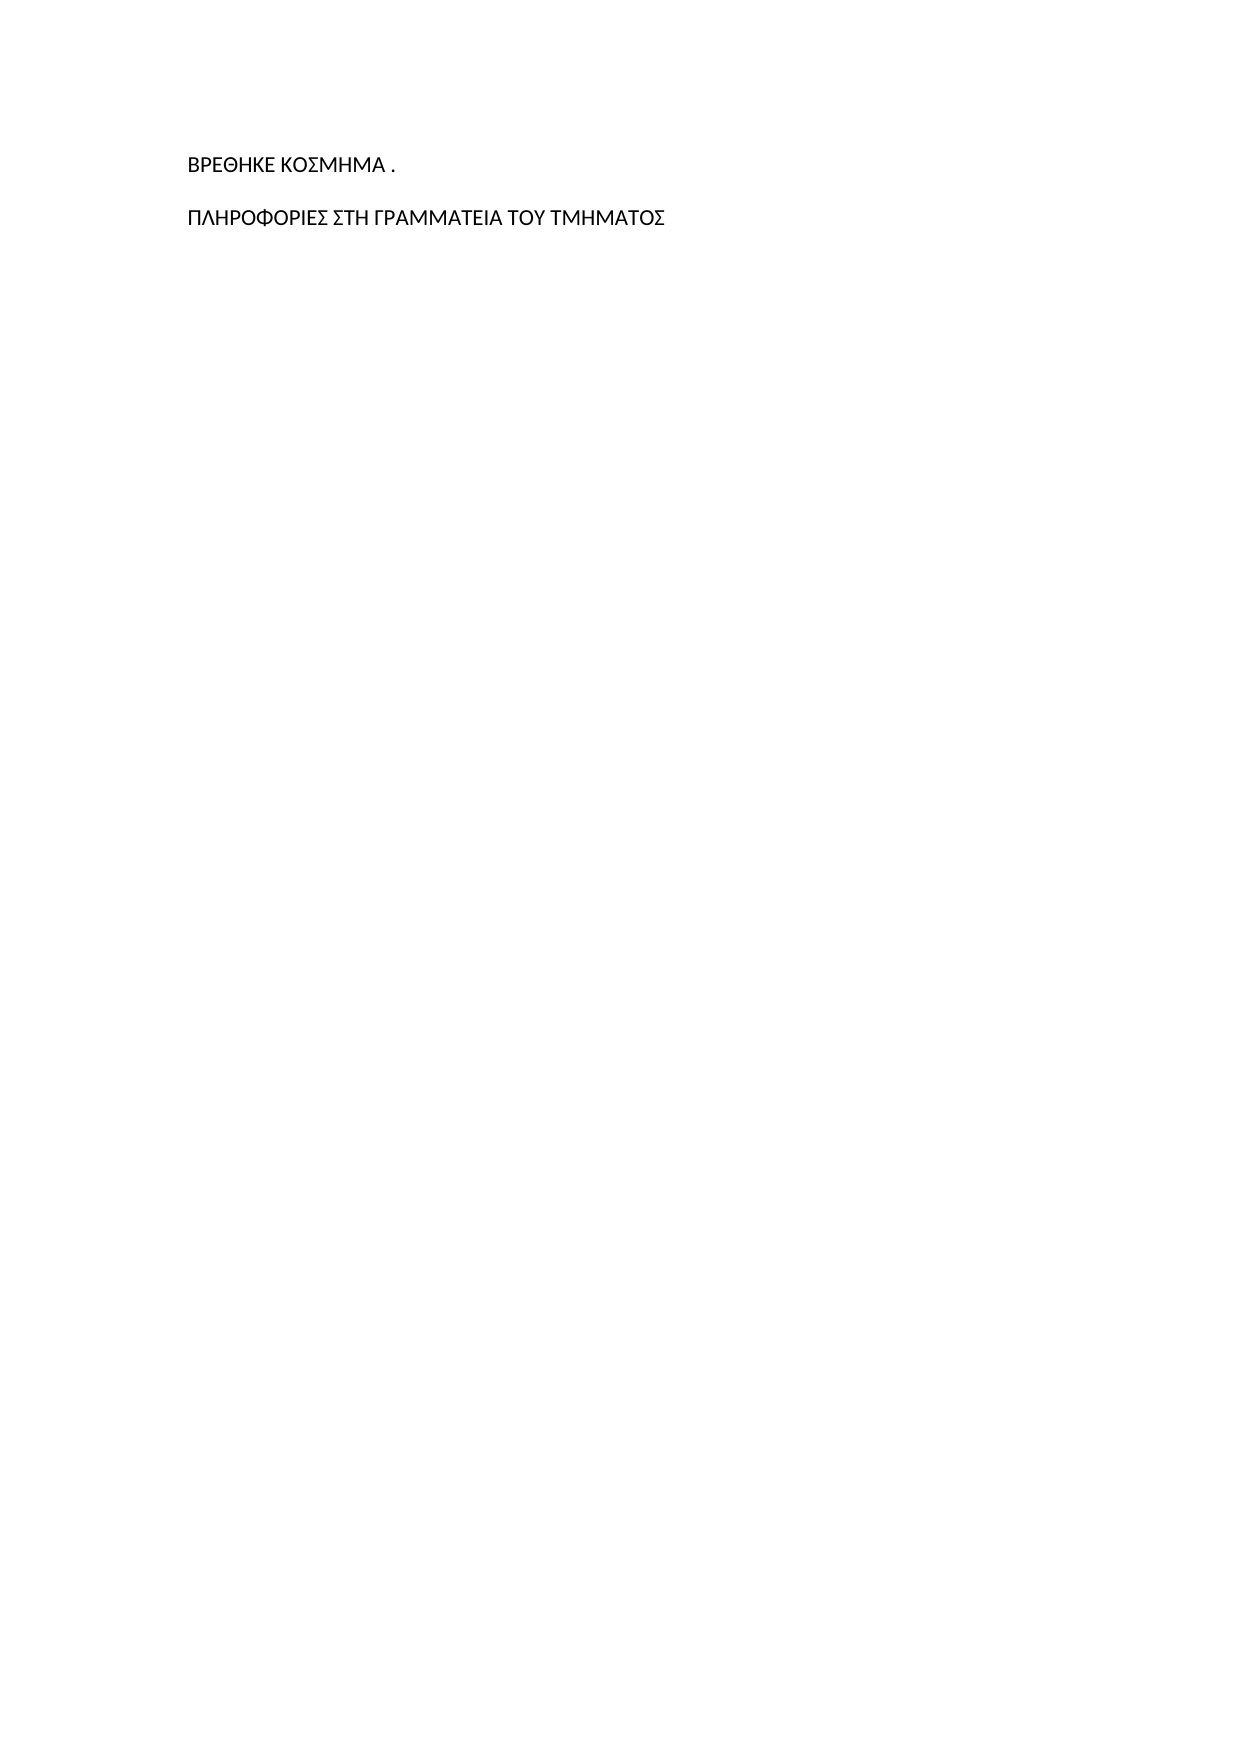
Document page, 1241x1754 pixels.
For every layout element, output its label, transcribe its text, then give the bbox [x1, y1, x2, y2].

text ΠΛΗΡΟΦΟΡΙΕΣ ΣΤΗ ΓΡΑΜΜΑΤΕΙΑ ΤΟΥ ΤΜΗΜΑΤΟΣ [187, 203, 1053, 231]
text ΒΡΕΘΗΚΕ ΚΟΣΜΗΜΑ . [187, 150, 1053, 178]
